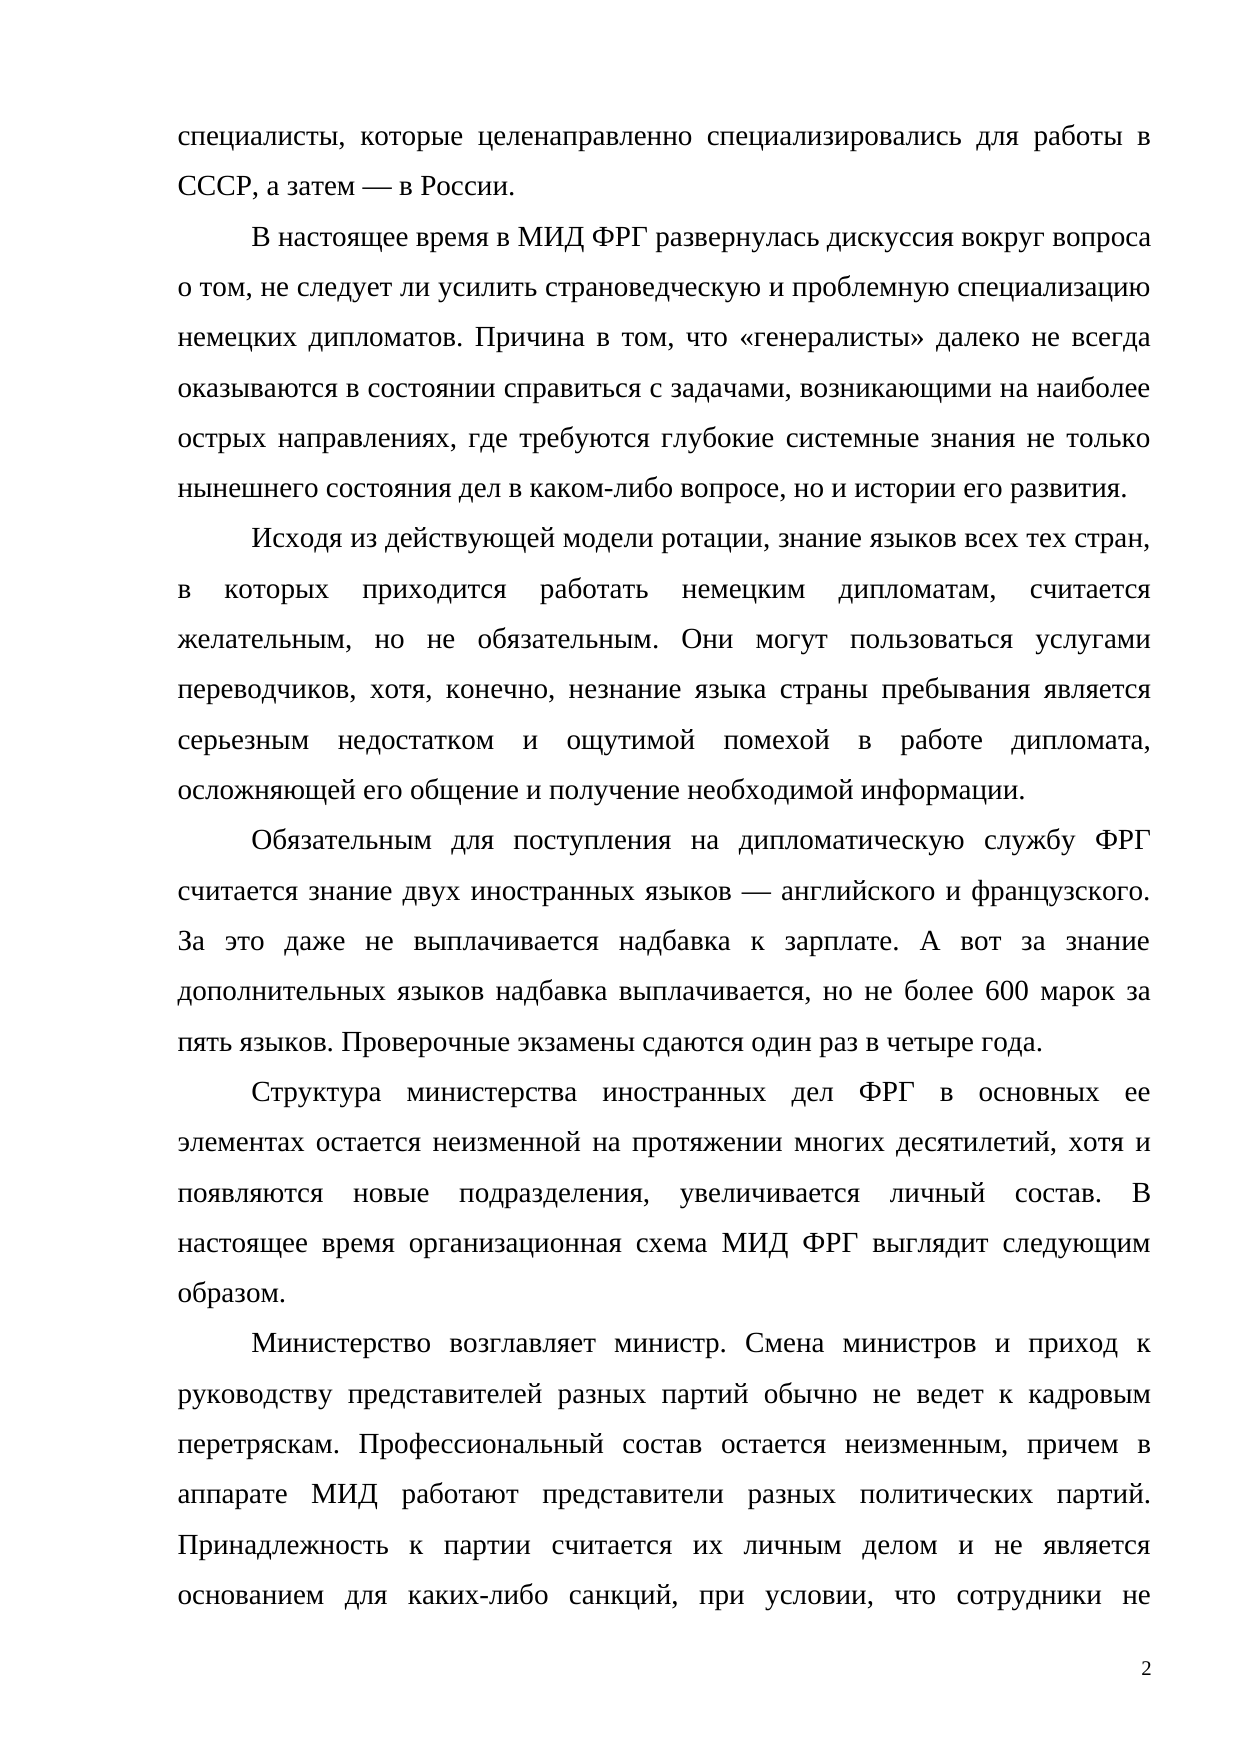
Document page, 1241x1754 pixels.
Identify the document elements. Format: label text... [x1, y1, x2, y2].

text В настоящее время в МИД ФРГ развернулась дискуссия вокруг вопроса о том, не следует ли усилить страноведческую и проблемную специализацию немецких дипломатов. Причина в том, что «генералисты» далеко не всегда оказываются в состоянии справиться с задачами, возникающими на наиболее острых направлениях, где требуются глубокие системные знания не только нынешнего состояния дел в каком-либо вопросе, но и истории его развития. [177, 219, 1152, 504]
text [177, 118, 1152, 202]
text Обязательным для поступления на дипломатическую службу ФРГ считается знание двух иностранных языков — английского и французского. За это даже не выплачивается надбавка к зарплате. А вот за знание дополнительных языков надбавка выплачивается, но не более 600 марок за пять языков. Проверочные экзамены сдаются один раз в четыре года. [177, 822, 1152, 1057]
text Структура министерства иностранных дел ФРГ в основных ее элементах остается неизменной на протяжении многих десятилетий, хотя и появляются новые подразделения, увеличивается личный состав. В настоящее время организационная схема МИД ФРГ выглядит следующим образом. [177, 1074, 1152, 1309]
text Исходя из действующей модели ротации, знание языков всех тех стран, в которых приходится работать немецким дипломатам, считается желательным, но не обязательным. Они могут пользоваться услугами переводчиков, хотя, конечно, незнание языка страны пребывания является серьезным недостатком и ощутимой помехой в работе дипломата, осложняющей его общение и получение необходимой информации. [177, 521, 1152, 806]
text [177, 1326, 1152, 1611]
